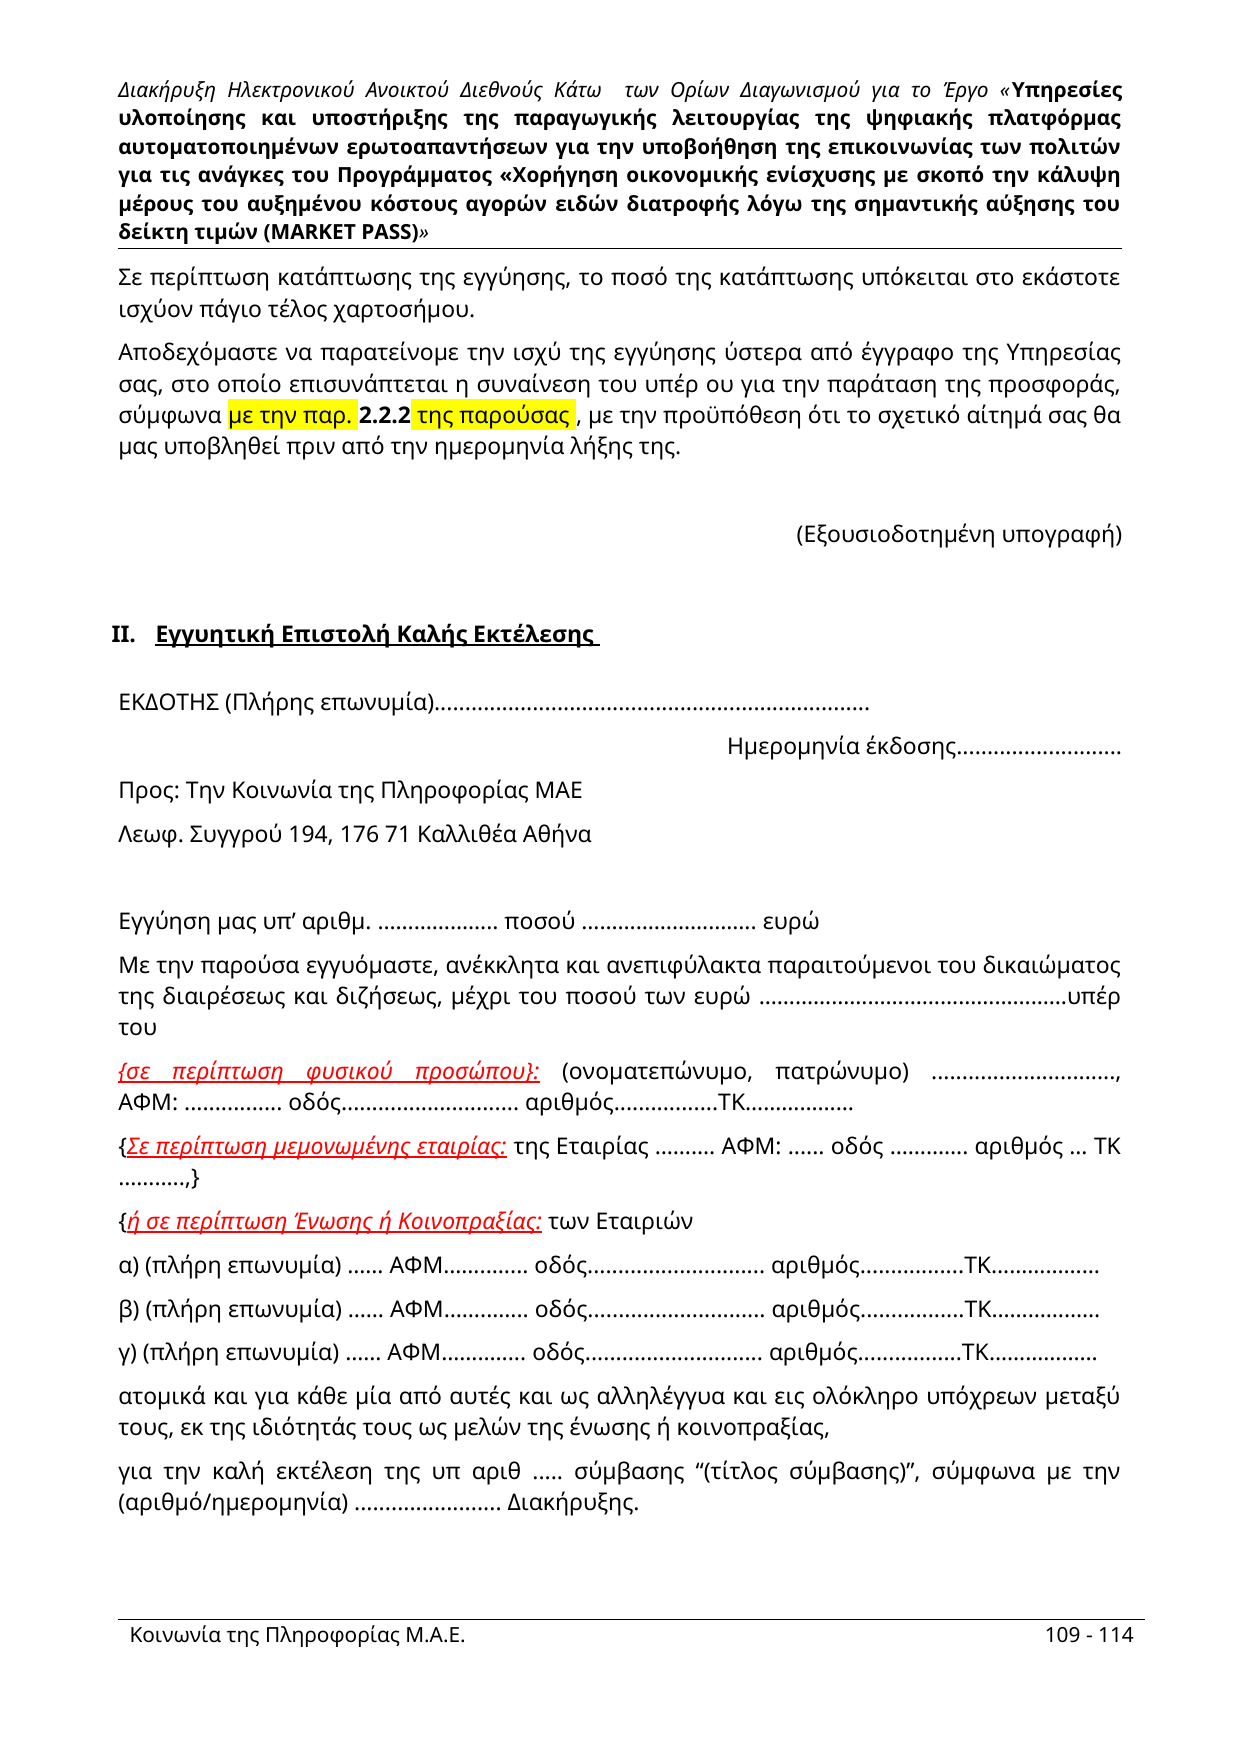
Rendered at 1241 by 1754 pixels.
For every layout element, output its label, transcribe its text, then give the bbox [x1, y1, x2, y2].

text για την καλή εκτέλεση της υπ αριθ ..... σύμβασης “(τίτλος σύμβασης)”, σύμφωνα με την (αριθμό/ημερομηνία) ........................ Διακήρυξης. [118, 1455, 1122, 1517]
text {σε περίπτωση φυσικού προσώπου}: (ονοματεπώνυμο, πατρώνυμο) .............................., ΑΦΜ: ................ οδός............................. αριθμός.................ΤΚ……………… [118, 1055, 1122, 1117]
text {Σε περίπτωση μεμονωμένης εταιρίας: της Εταιρίας ………. ΑΦΜ: ...... οδός …………. αριθμός … ΤΚ ………..,} [118, 1130, 1122, 1192]
text Εγγύηση μας υπ’ αριθμ. ……………….. ποσού ………………….……. ευρώ [118, 905, 1122, 936]
text ΕΚΔΟΤΗΣ (Πλήρης επωνυμία)....................................................................... [118, 686, 1122, 717]
text Προς: Την Κοινωνία της Πληροφορίας ΜΑΕ [118, 774, 1122, 805]
text γ) (πλήρη επωνυμία) …… ΑΦΜ…….….... οδός............................. αριθμός.................ΤΚ……………… [118, 1336, 1122, 1367]
text Σε περίπτωση κατάπτωσης της εγγύησης, το ποσό της κατάπτωσης υπόκειται στο εκάστοτε ισχύον πάγιο τέλος χαρτοσήμου. [118, 261, 1122, 324]
text Λεωφ. Συγγρού 194, 176 71 Καλλιθέα Αθήνα [118, 817, 1122, 849]
text ατομικά και για κάθε μία από αυτές και ως αλληλέγγυα και εις ολόκληρο υπόχρεων μεταξύ τους, εκ της ιδιότητάς τους ως μελών της ένωσης ή κοινοπραξίας, [118, 1380, 1122, 1442]
text (Εξουσιοδοτημένη υπογραφή) [118, 517, 1122, 549]
text {ή σε περίπτωση Ένωσης ή Κοινοπραξίας: των Εταιριών [118, 1205, 1122, 1236]
text Ημερομηνία έκδοσης........................... [118, 730, 1122, 761]
text Αποδεχόμαστε να παρατείνομε την ισχύ της εγγύησης ύστερα από έγγραφο της Υπηρεσίας σας, στο οποίο επισυνάπτεται η συναίνεση του υπέρ ου για την παράταση της προσφοράς, σύμφωνα με την παρ. 2.2.2 της παρούσας , με την προϋπόθεση ότι το σχετικό αίτημά σας θα μας υποβληθεί πριν από την ημερομηνία λήξης της. [118, 336, 1122, 461]
subtitle Εγγυητική Επιστολή Καλής Εκτέλεσης [136, 617, 1122, 649]
text β) (πλήρη επωνυμία) …… ΑΦΜ…….….... οδός............................. αριθμός.................ΤΚ……………… [118, 1292, 1122, 1324]
text α) (πλήρη επωνυμία) …… ΑΦΜ…….….... οδός............................. αριθμός.................ΤΚ……………… [118, 1249, 1122, 1280]
text Με την παρούσα εγγυόμαστε, ανέκκλητα και ανεπιφύλακτα παραιτούμενοι του δικαιώματος της διαιρέσεως και διζήσεως, μέχρι του ποσού των ευρώ ……………………………………………υπέρ του [118, 949, 1122, 1042]
